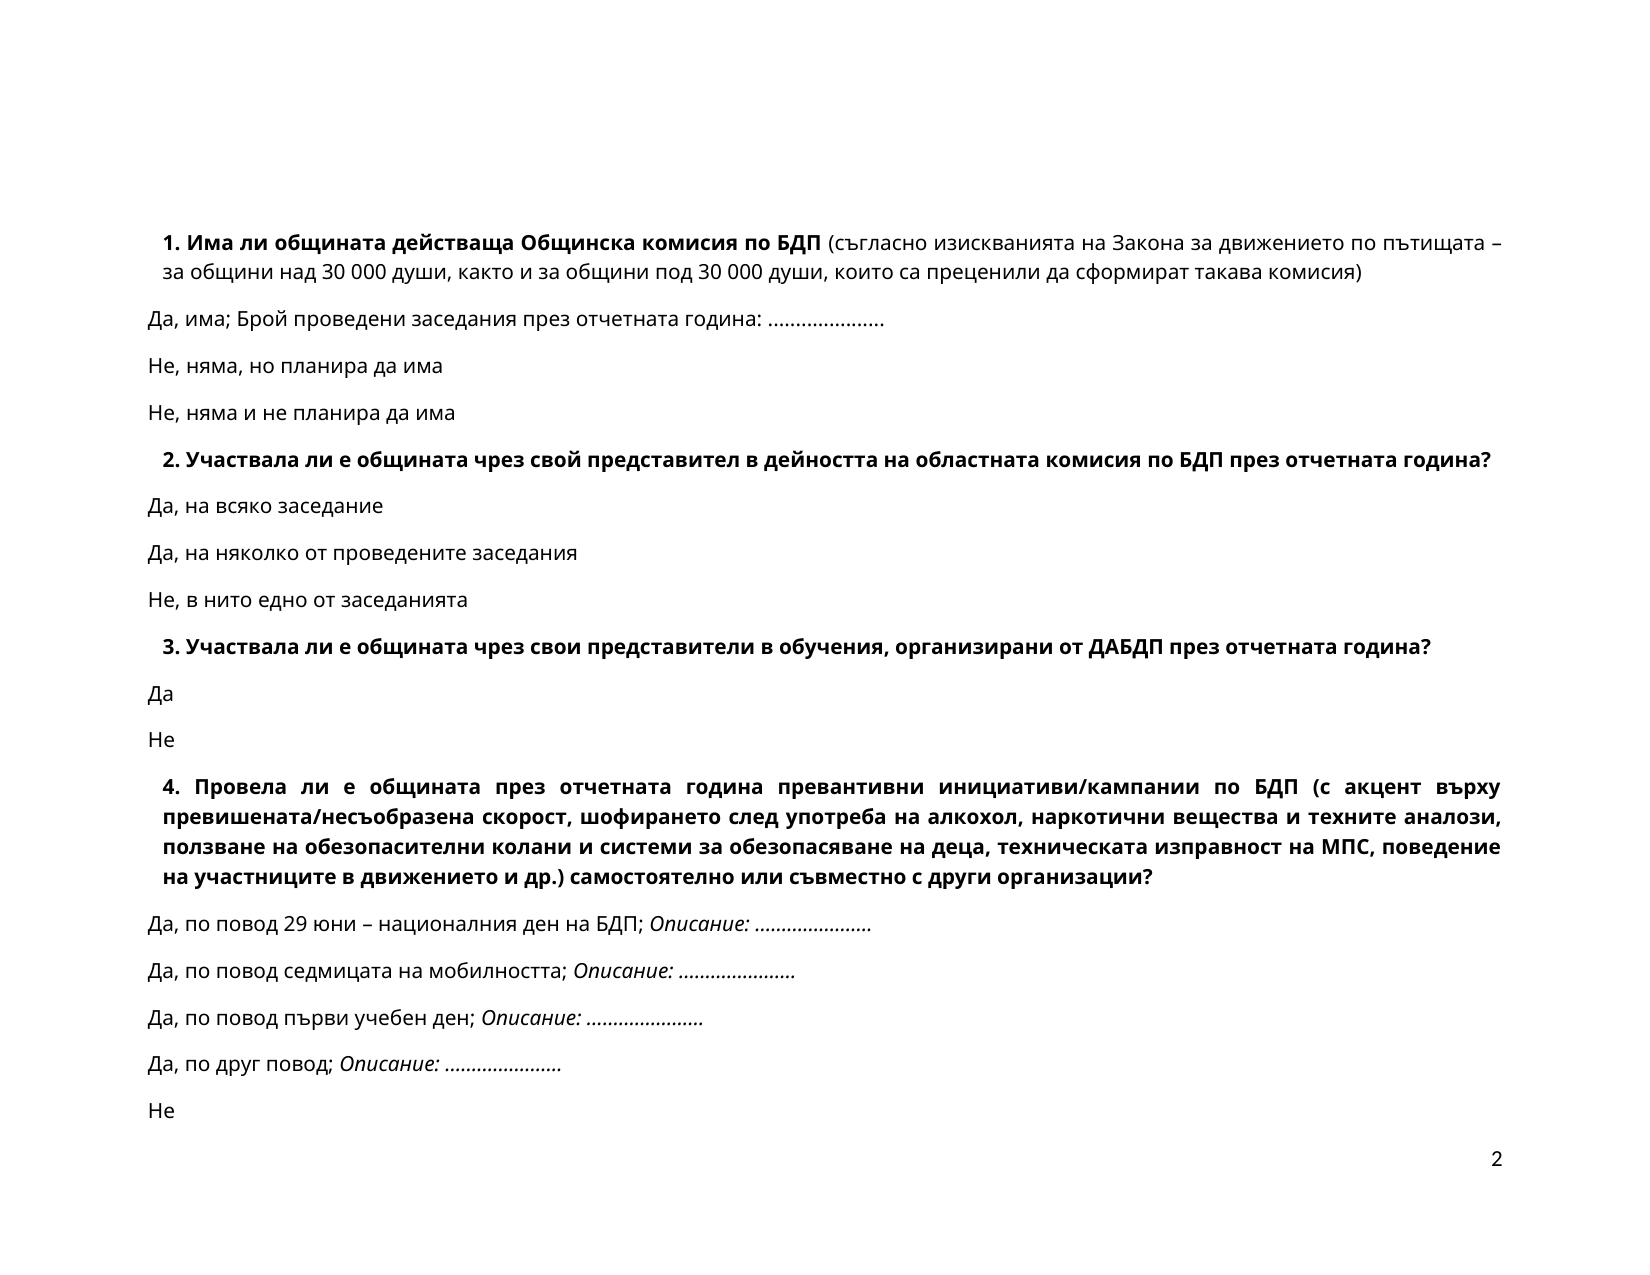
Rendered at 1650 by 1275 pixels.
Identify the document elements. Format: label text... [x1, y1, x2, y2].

text Не [148, 1096, 1502, 1125]
text 1. Има ли общината действаща Общинска комисия по БДП (съгласно изискванията на Закона за движението по пътищата – за общини над 30 000 души, както и за общини под 30 000 души, които са преценили да сформират такава комисия) [162, 228, 1502, 286]
text Не, няма и не планира да има [148, 398, 1502, 426]
text Да, по друг повод; Описание: …………………. [148, 1049, 1502, 1078]
text Да, по повод първи учебен ден; Описание: …………………. [148, 1003, 1502, 1031]
text 2. Участвала ли е общината чрез свой представител в дейността на областната комисия по БДП през отчетната година? [162, 445, 1502, 473]
text Да, по повод 29 юни – националния ден на БДП; Описание: …………………. [148, 909, 1502, 938]
text Не [148, 725, 1502, 754]
text 4. Провела ли е общината през отчетната година превантивни инициативи/кампании по БДП (с акцент върху превишената/несъобразена скорост, шофирането след употреба на алкохол, наркотични вещества и техните аналози, ползване на обезопасителни колани и системи за обезопасяване на деца, техническата изправност на МПС, поведение на участниците в движението и др.) самостоятелно или съвместно с други организации? [162, 772, 1502, 891]
text Не, няма, но планира да има [148, 351, 1502, 380]
text Да [148, 679, 1502, 707]
text Да, на всяко заседание [148, 492, 1502, 520]
text Да, по повод седмицата на мобилността; Описание: …………………. [148, 956, 1502, 984]
text Да, има; Брой проведени заседания през отчетната година: ..................... [148, 304, 1502, 333]
text 3. Участвала ли е общината чрез свои представители в обучения, организирани от ДАБДП през отчетната година? [162, 632, 1502, 660]
text Не, в нито едно от заседанията [148, 585, 1502, 613]
text Да, на няколко от проведените заседания [148, 538, 1502, 567]
